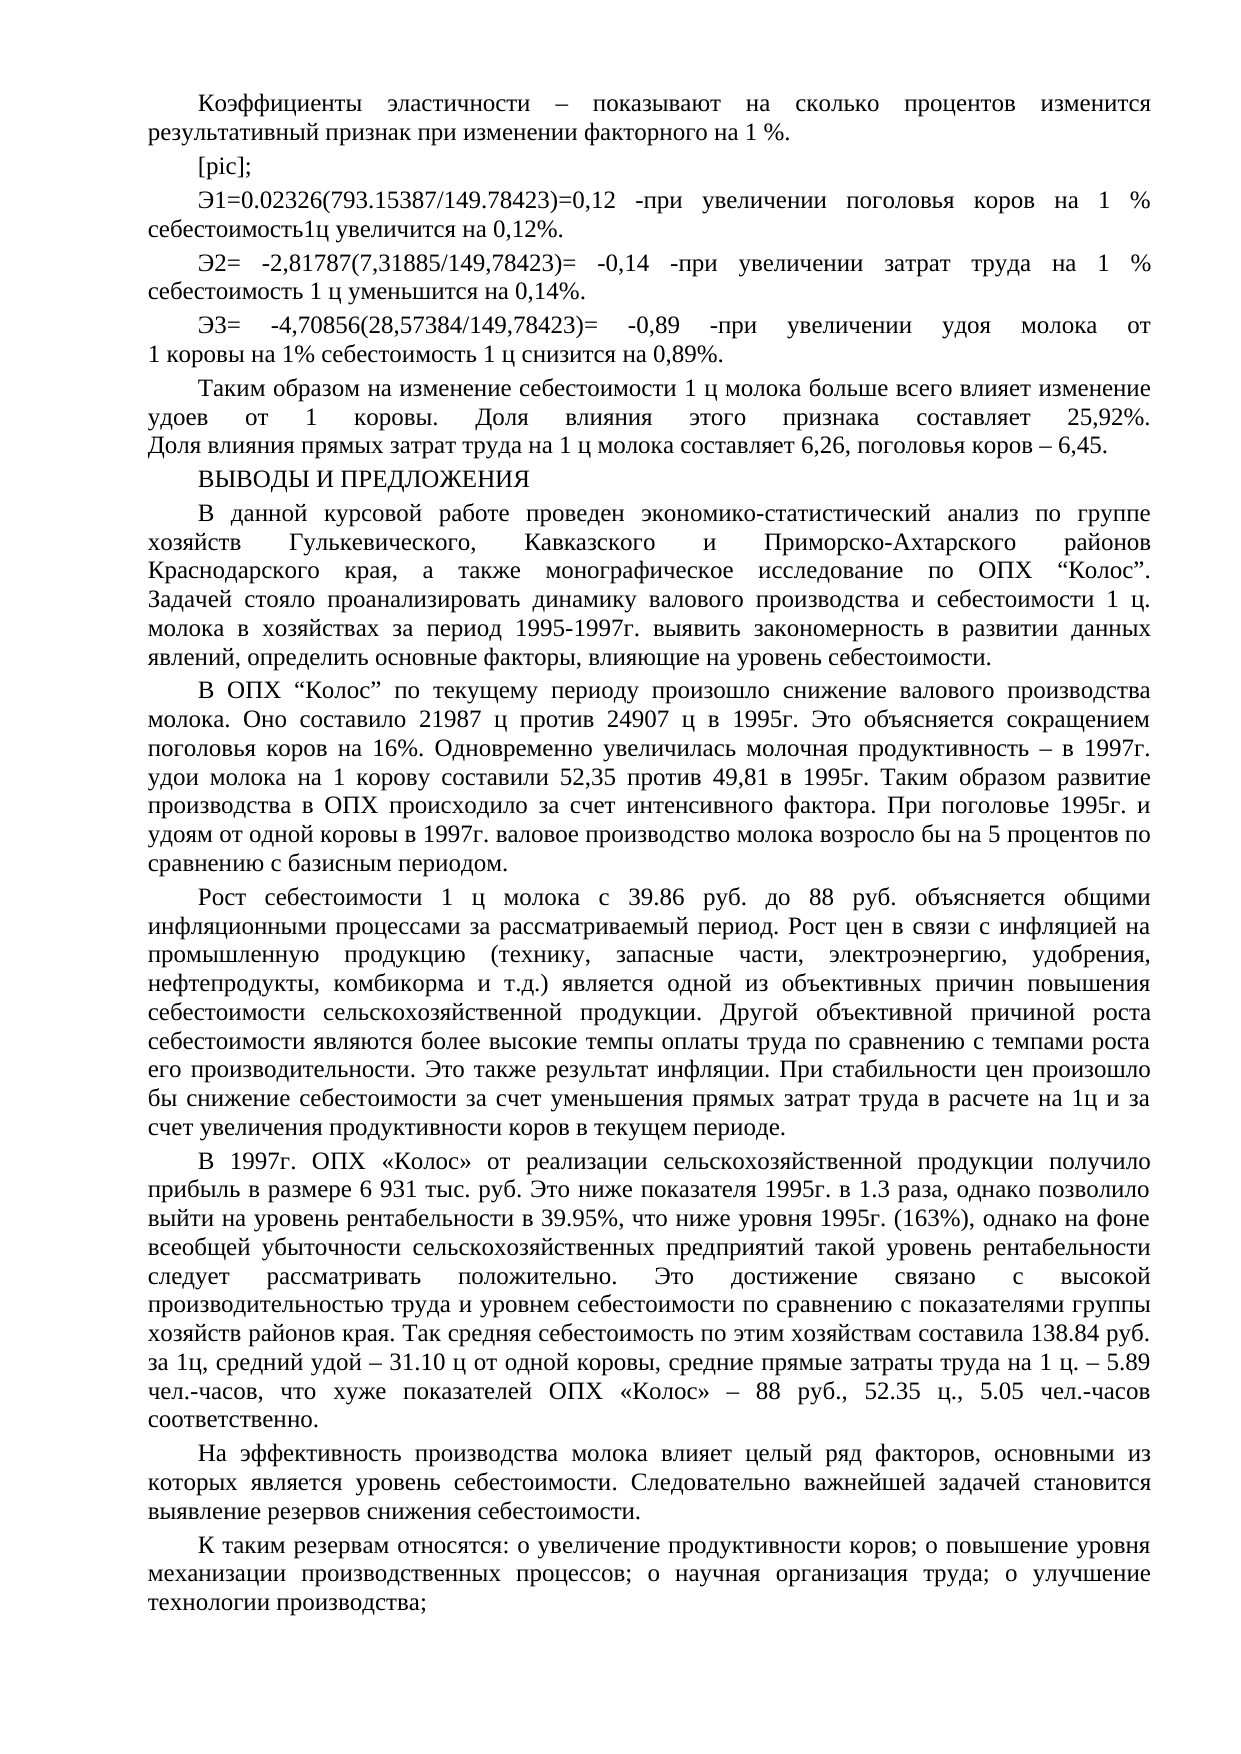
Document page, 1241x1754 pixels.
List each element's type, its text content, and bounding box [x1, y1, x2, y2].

text Коэффициенты эластичности – показывают на сколько процентов изменится результативный признак при изменении факторного на 1 %. [148, 88, 1152, 146]
text В ОПХ “Колос” по текущему периоду произошло снижение валового производства молока. Оно составило 21987 ц против 24907 ц в 1995г. Это объясняется сокращением поголовья коров на 16%. Одновременно увеличилась молочная продуктивность – в 1997г. удои молока на 1 корову составили 52,35 против 49,81 в 1995г. Таким образом развитие производства в ОПХ происходило за счет интенсивного фактора. При поголовье 1995г. и удоям от одной коровы в 1997г. валовое производство молока возросло бы на 5 процентов по сравнению с базисным периодом. [148, 676, 1152, 877]
text [pic]; [148, 151, 1152, 180]
text В 1997г. ОПХ «Колос» от реализации сельскохозяйственной продукции получило прибыль в размере 6 931 тыс. руб. Это ниже показателя 1995г. в 1.3 раза, однако позволило выйти на уровень рентабельности в 39.95%, что ниже уровня 1995г. (163%), однако на фоне всеобщей убыточности сельскохозяйственных предприятий такой уровень рентабельности следует рассматривать положительно. Это достижение связано с высокой производительностью труда и уровнем себестоимости по сравнению с показателями группы хозяйств районов края. Так средняя себестоимость по этим хозяйствам составила 138.84 руб. за 1ц, средний удой – 31.10 ц от одной коровы, средние прямые затраты труда на 1 ц. – 5.89 чел.-часов, что хуже показателей ОПХ «Колос» – 88 руб., 52.35 ц., 5.05 чел.-часов соответственно. [148, 1146, 1152, 1433]
text На эффективность производства молока влияет целый ряд факторов, основными из которых является уровень себестоимости. Следовательно важнейшей задачей становится выявление резервов снижения себестоимости. [148, 1438, 1152, 1525]
text Э1=0.02326(793.15387/149.78423)=0,12 -при увеличении поголовья коров на 1 % себестоимость1ц увеличится на 0,12%. [148, 185, 1152, 242]
text Э3= -4,70856(28,57384/149,78423)= -0,89 -при увеличении удоя молока от 1 коровы на 1% себестоимость 1 ц снизится на 0,89%. [148, 310, 1152, 368]
text Э2= -2,81787(7,31885/149,78423)= -0,14 -при увеличении затрат труда на 1 % себестоимость 1 ц уменьшится на 0,14%. [148, 248, 1152, 305]
text Рост себестоимости 1 ц молока с 39.86 руб. до 88 руб. объясняется общими инфляционными процессами за рассматриваемый период. Рост цен в связи с инфляцией на промышленную продукцию (технику, запасные части, электроэнергию, удобрения, нефтепродукты, комбикорма и т.д.) является одной из объективных причин повышения себестоимости сельскохозяйственной продукции. Другой объективной причиной роста себестоимости являются более высокие темпы оплаты труда по сравнению с темпами роста его производительности. Это также результат инфляции. При стабильности цен произошло бы снижение себестоимости за счет уменьшения прямых затрат труда в расчете на 1ц и за счет увеличения продуктивности коров в текущем периоде. [148, 882, 1152, 1141]
text ВЫВОДЫ И ПРЕДЛОЖЕНИЯ [148, 464, 1152, 493]
text В данной курсовой работе проведен экономико-статистический анализ по группе хозяйств Гулькевического, Кавказского и Приморско-Ахтарского районов Краснодарского края, а также монографическое исследование по ОПХ “Колос”. Задачей стояло проанализировать динамику валового производства и себестоимости 1 ц. молока в хозяйствах за период 1995-1997г. выявить закономерность в развитии данных явлений, определить основные факторы, влияющие на уровень себестоимости. [148, 498, 1152, 671]
text Таким образом на изменение себестоимости 1 ц молока больше всего влияет изменение удоев от 1 коровы. Доля влияния этого признака составляет 25,92%. Доля влияния прямых затрат труда на 1 ц молока составляет 6,26, поголовья коров – 6,45. [148, 373, 1152, 459]
text К таким резервам относятся: o увеличение продуктивности коров; o повышение уровня механизации производственных процессов; o научная организация труда; o улучшение технологии производства; [148, 1530, 1152, 1616]
